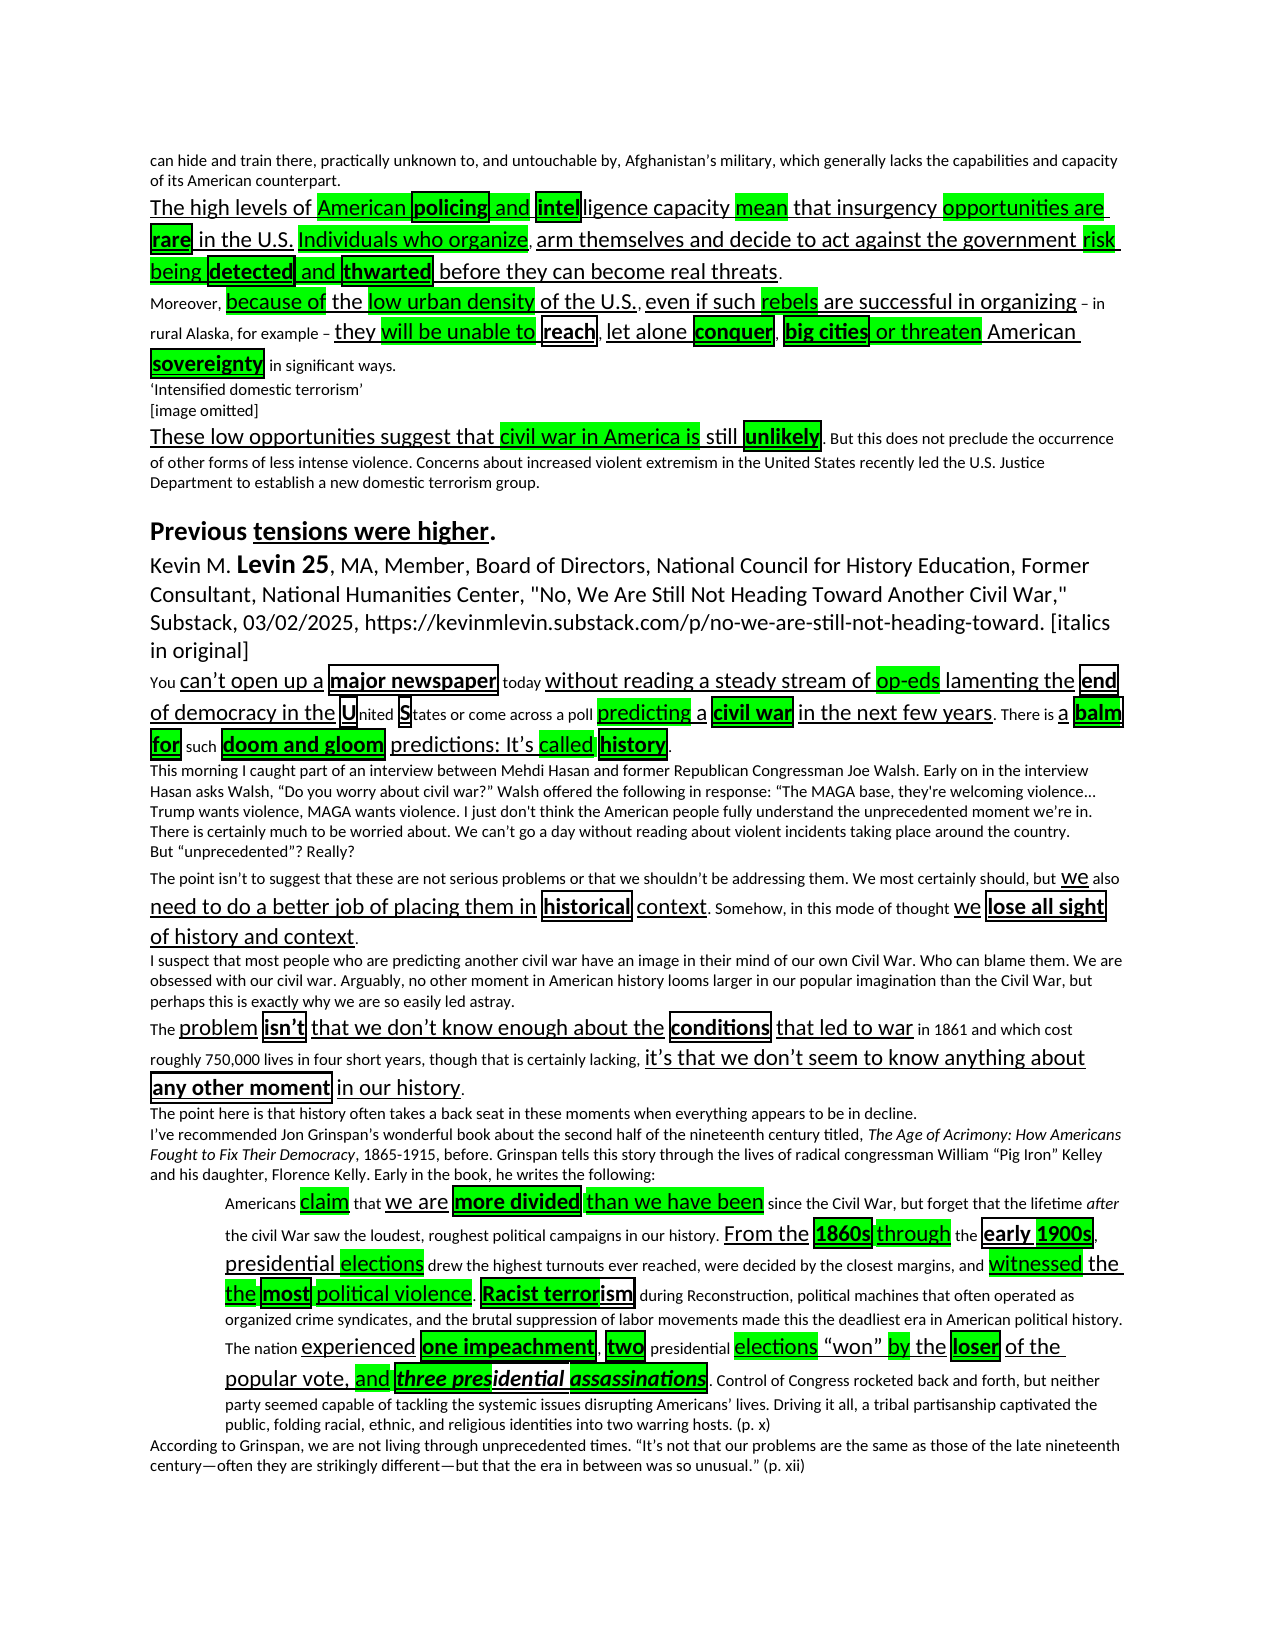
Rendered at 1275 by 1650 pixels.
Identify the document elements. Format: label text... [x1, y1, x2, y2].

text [150, 150, 1125, 191]
text The problem isn’t that we don’t know enough about the conditions that led to war in 1861 and which cost roughly 750,000 lives in four short years, though that is certainly lacking, it’s that we don’t seem to know anything about any other moment in our history. [150, 1011, 1125, 1104]
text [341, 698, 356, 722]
text The point here is that history often takes a back seat in these moments when everything appears to be in decline. [150, 1104, 1125, 1124]
text Moreover, because of the low urban density of the U.S., even if such rebels are successful in organizing – in rural Alaska, for example – they will be unable to reach, let alone conquer, big cities or threaten American sovereignty in significant ways. [150, 287, 1125, 379]
text The high levels of American policing and intelligence capacity mean that insurgency opportunities are rare in the U.S. Individuals who organize, arm themselves and decide to act against the government risk being detected and thwarted before they can become real threats. [150, 191, 1125, 287]
text [image omitted] [150, 400, 1125, 420]
text Kevin M. Levin 25, MA, Member, Board of Directors, National Council for History Education, Former Consultant, National Humanities Center, "No, We Are Still Not Heading Toward Another Civil War," Substack, 03/02/2025, https://kevinmlevin.substack.com/p/no-we-are-still-not-heading-toward. [italics in original] [150, 547, 1125, 664]
text I suspect that most people who are predicting another civil war have an image in their mind of our own Civil War. Who can blame them. We are obsessed with our civil war. Arguably, no other moment in American history looms larger in our popular imagination than the Civil War, but perhaps this is exactly why we are so easily led astray. [150, 950, 1125, 1011]
text These low opportunities suggest that civil war in America is still unlikely. But this does not preclude the occurrence of other forms of less intense violence. Concerns about increased violent extremism in the United States recently led the U.S. Justice Department to establish a new domestic terrorism group. [150, 420, 1125, 493]
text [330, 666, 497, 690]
text According to Grinspan, we are not living through unprecedented times. “It’s not that our problems are the same as those of the late nineteenth century—often they are strikingly different—but that the era in between was so unusual.” (p. xii) [150, 1435, 1125, 1475]
text I’ve recommended Jon Grinspan’s wonderful book about the second half of the nineteenth century titled, The Age of Acrimony: How Americans Fought to Fix Their Democracy, 1865-1915, before. Grinspan tells this story through the lives of radical congressman William “Pig Iron” Kelley and his daughter, Florence Kelly. Early in the book, he writes the following: [150, 1124, 1125, 1185]
text You can’t open up a major newspaper today without reading a steady stream of op-eds lamenting the end of democracy in the United States or come across a poll predicting a civil war in the next few years. There is a balm for such doom and gloom predictions: It’s called history. [150, 664, 339, 761]
text There is certainly much to be worried about. We can’t go a day without reading about violent incidents taking place around the country. [150, 821, 1125, 842]
text Americans claim that we are more divided than we have been since the Civil War, but forget that the lifetime after the civil War saw the loudest, roughest political campaigns in our history. From the 1860s through the early 1900s, presidential elections drew the highest turnouts ever reached, were decided by the closest margins, and witnessed the the most political violence. Racist terrorism during Reconstruction, political machines that often operated as organized crime syndicates, and the brutal suppression of labor movements made this the deadliest era in American political history. The nation experienced one impeachment, two presidential elections “won” by the loser of the popular vote, and three presidential assassinations. Control of Congress rocketed back and forth, but neither party seemed capable of tackling the systemic issues disrupting Americans’ lives. Driving it all, a tribal partisanship captivated the public, folding racial, ethnic, and religious identities into two warring hosts. (p. x) [225, 1185, 1125, 1435]
text This morning I caught part of an interview between Mehdi Hasan and former Republican Congressman Joe Walsh. Early on in the interview Hasan asks Walsh, “Do you worry about civil war?” Walsh offered the following in response: “The MAGA base, they're welcoming violence... Trump wants violence, MAGA wants violence. I just don't think the American people fully understand the unprecedented moment we’re in. [150, 761, 1125, 821]
text But “unprecedented”? Really? [150, 842, 1125, 862]
subtitle Previous tensions were higher. [150, 514, 1125, 547]
text The point isn’t to suggest that these are not serious problems or that we shouldn’t be addressing them. We most certainly should, but we also need to do a better job of placing them in historical context. Somehow, in this mode of thought we lose all sight of history and context. [150, 862, 1125, 950]
text ‘Intensified domestic terrorism’ [150, 379, 1125, 400]
text You can’t open up a major newspaper today without reading a steady stream of op-eds lamenting the end of democracy in the United States or come across a poll predicting a civil war in the next few years. There is a balm for such doom and gloom predictions: It’s called history. [358, 664, 1125, 761]
